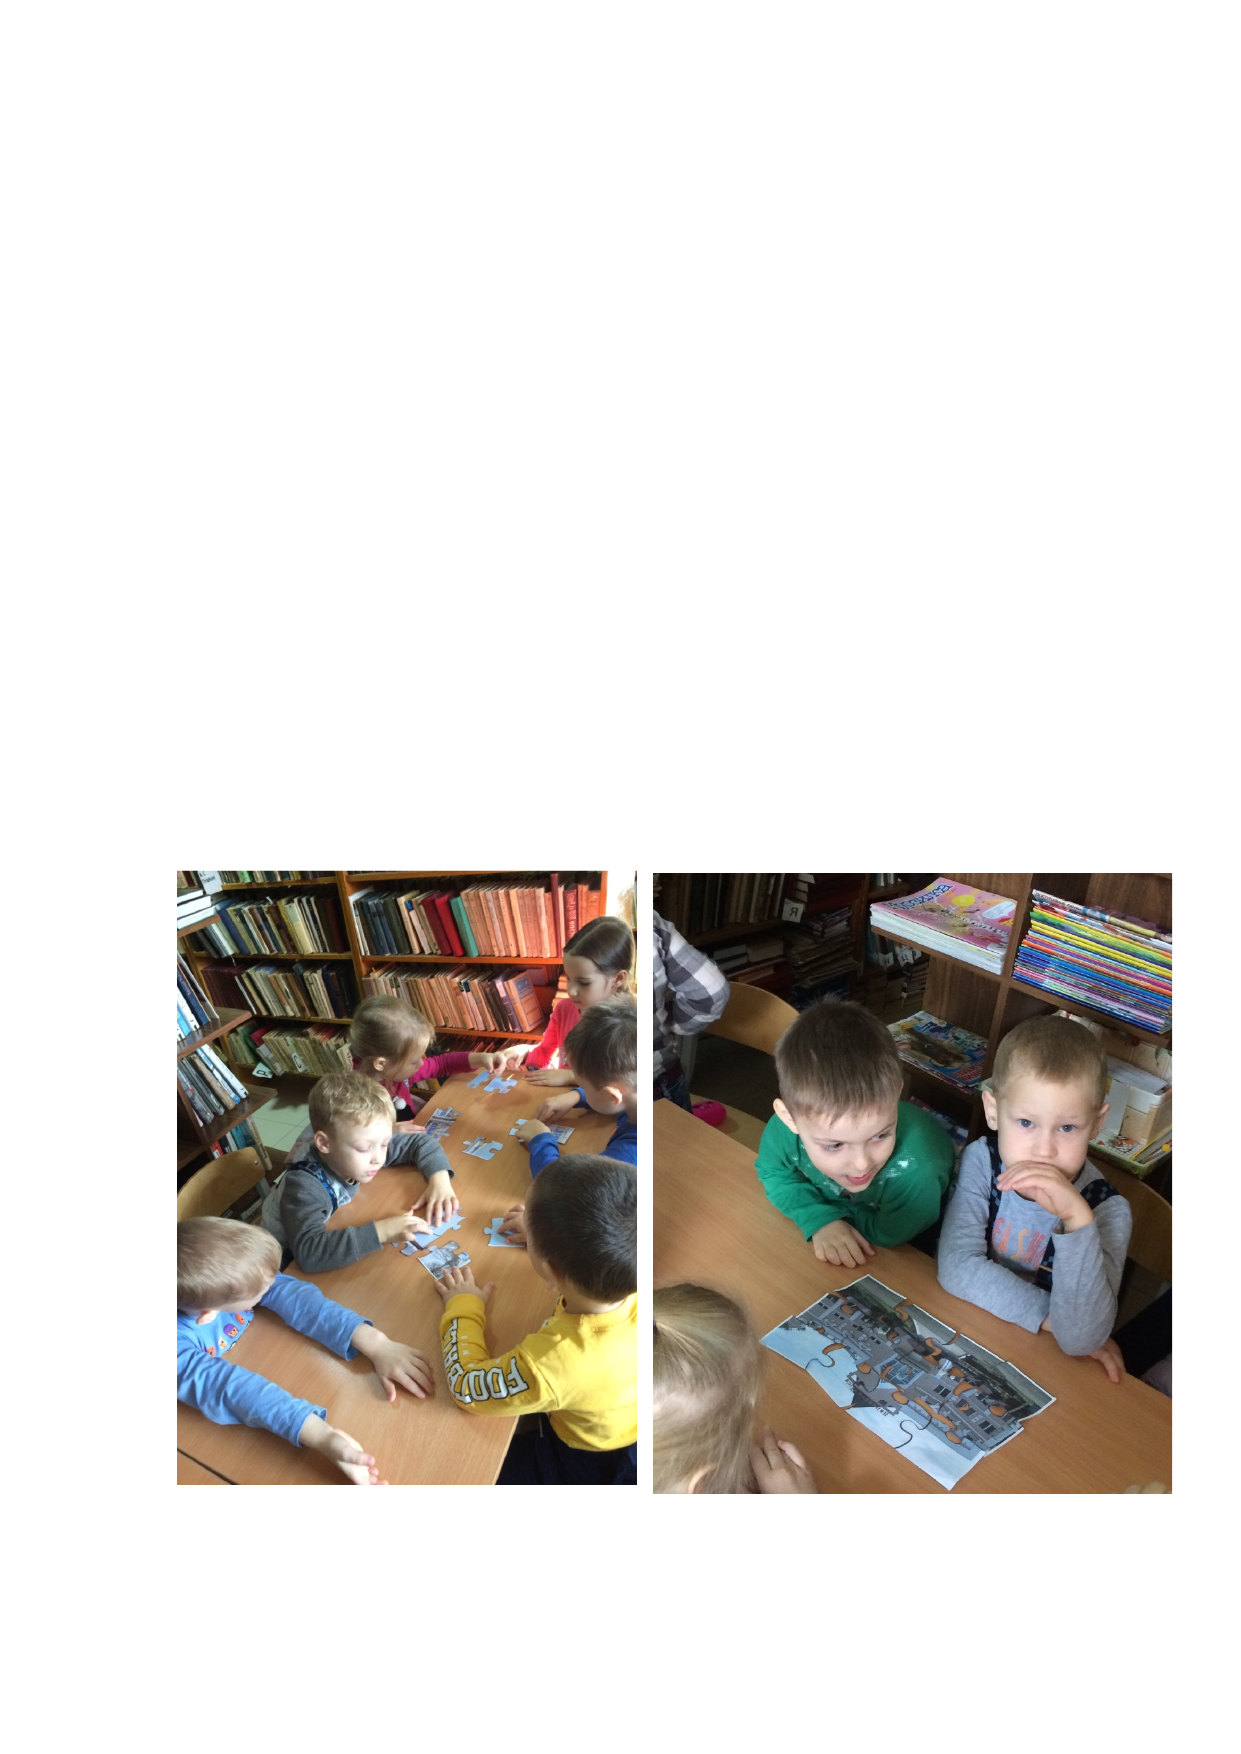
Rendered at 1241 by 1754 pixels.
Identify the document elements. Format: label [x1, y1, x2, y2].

picture [653, 873, 1173, 1494]
picture [177, 871, 637, 1484]
